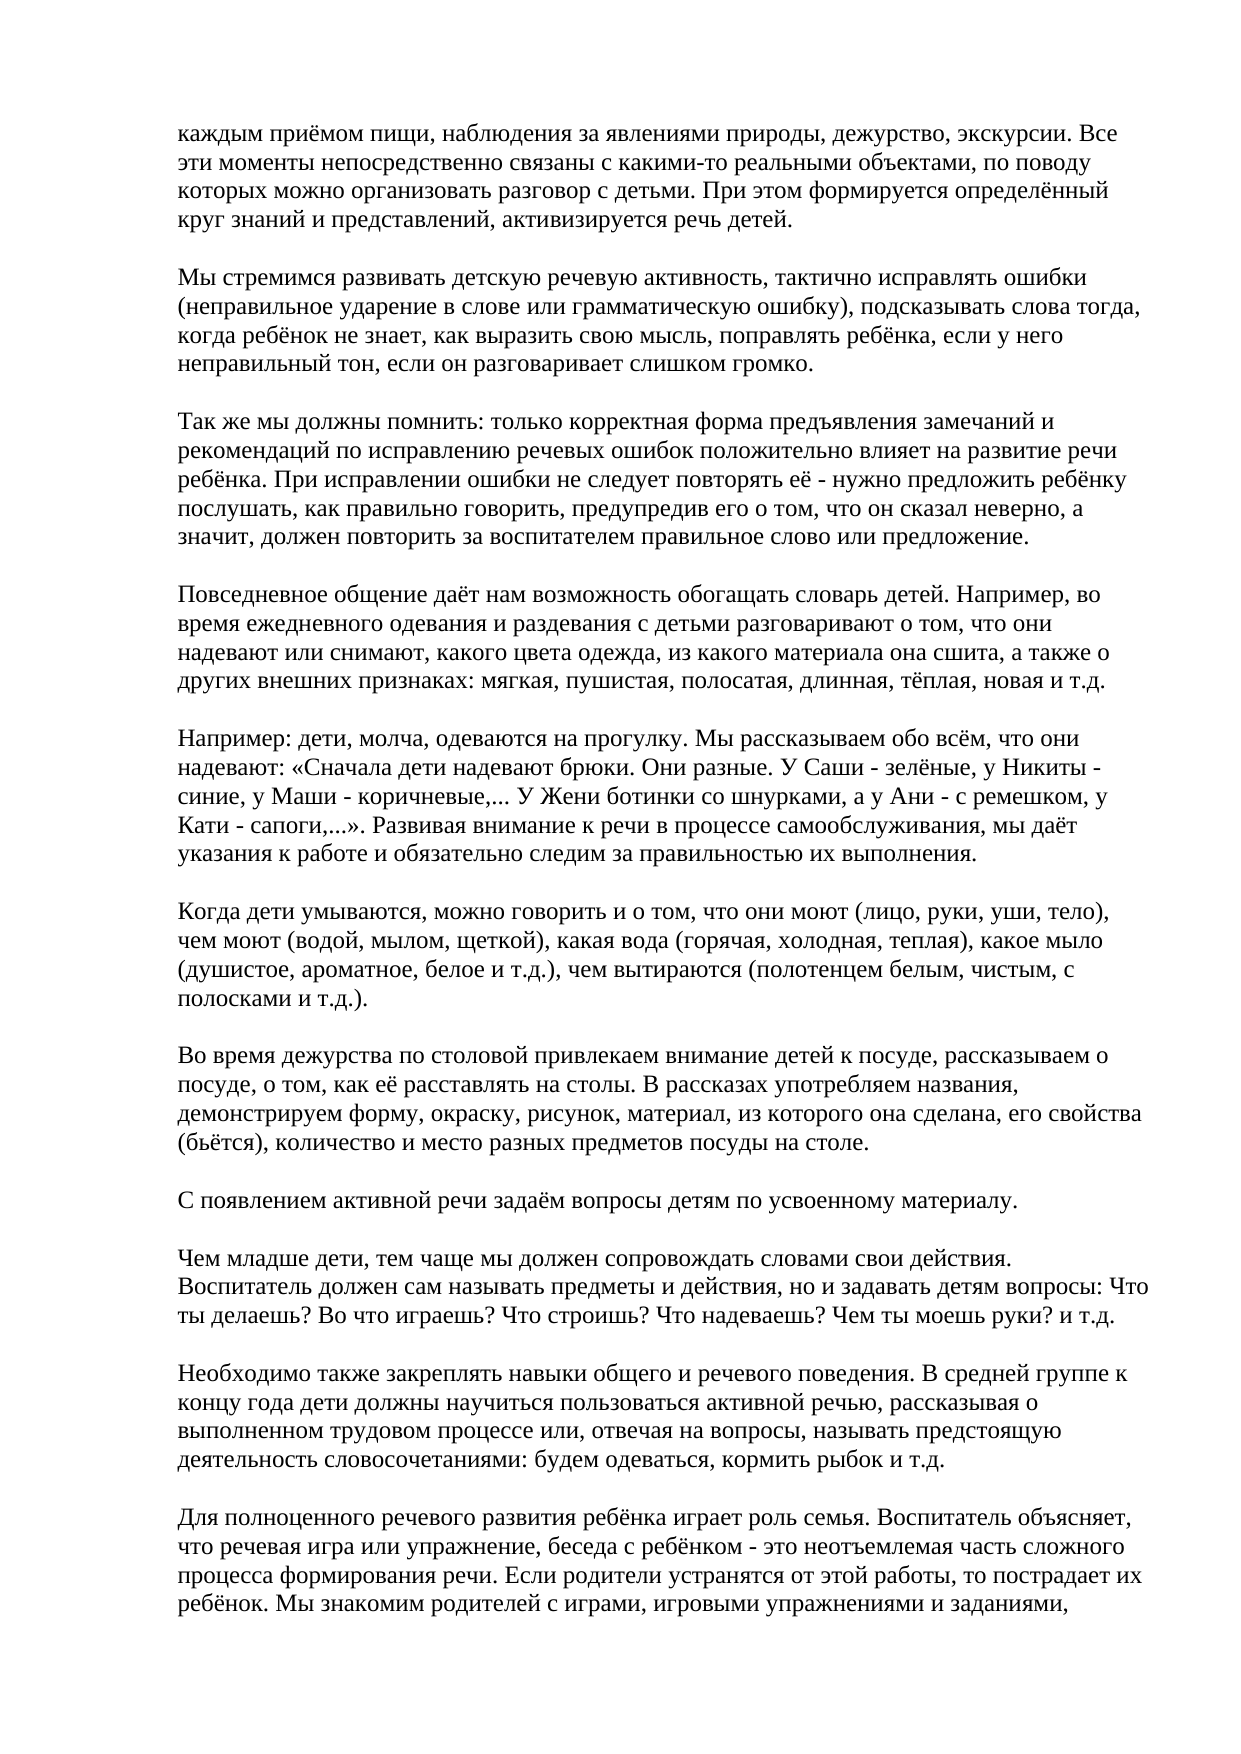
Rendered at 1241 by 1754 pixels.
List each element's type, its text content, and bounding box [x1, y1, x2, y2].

text Когда дети умываются, можно говорить и о том, что они моют (лицо, руки, уши, тело), чем моют (водой, мылом, щеткой), какая вода (горячая, холодная, теплая), какое мыло (душистое, ароматное, белое и т.д.), чем вытираются (полотенцем белым, чистым, с полосками и т.д.). [177, 896, 1152, 1011]
text С появлением активной речи задаём вопросы детям по усвоенному материалу. [177, 1185, 1152, 1213]
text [177, 118, 1152, 233]
text Чем младше дети, тем чаще мы должен сопровождать словами свои действия. Воспитатель должен сам называть предметы и действия, но и задавать детям вопросы: Что ты делаешь? Во что играешь? Что строишь? Что надеваешь? Чем ты моешь руки? и т.д. [177, 1243, 1152, 1329]
text Мы стремимся развивать детскую речевую активность, тактично исправлять ошибки (неправильное ударение в слове или грамматическую ошибку), подсказывать слова тогда, когда ребёнок не знает, как выразить свою мысль, поправлять ребёнка, если у него неправильный тон, если он разговаривает слишком громко. [177, 262, 1152, 377]
text Во время дежурства по столовой привлекаем внимание детей к посуде, рассказываем о посуде, о том, как её расставлять на столы. В рассказах употребляем названия, демонстрируем форму, окраску, рисунок, материал, из которого она сделана, его свойства (бьётся), количество и место разных предметов посуды на столе. [177, 1041, 1152, 1156]
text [177, 1502, 1152, 1617]
text Так же мы должны помнить: только корректная форма предъявления замечаний и рекомендаций по исправлению речевых ошибок положительно влияет на развитие речи ребёнка. При исправлении ошибки не следует повторять её - нужно предложить ребёнку послушать, как правильно говорить, предупредив его о том, что он сказал неверно, а значит, должен повторить за воспитателем правильное слово или предложение. [177, 406, 1152, 550]
text Например: дети, молча, одеваются на прогулку. Мы рассказываем обо всём, что они надевают: «Сначала дети надевают брюки. Они разные. У Саши - зелёные, у Никиты - синие, у Маши - коричневые,... У Жени ботинки со шнурками, а у Ани - с ремешком, у Кати - сапоги,...». Развивая внимание к речи в процессе самообслуживания, мы даёт указания к работе и обязательно следим за правильностью их выполнения. [177, 723, 1152, 867]
text Повседневное общение даёт нам возможность обогащать словарь детей. Например, во время ежедневного одевания и раздевания с детьми разговаривают о том, что они надевают или снимают, какого цвета одежда, из какого материала она сшита, а также о других внешних признаках: мягкая, пушистая, полосатая, длинная, тёплая, новая и т.д. [177, 579, 1152, 694]
text Необходимо также закреплять навыки общего и речевого поведения. В средней группе к концу года дети должны научиться пользоваться активной речью, рассказывая о выполненном трудовом процессе или, отвечая на вопросы, называть предстоящую деятельность словосочетаниями: будем одеваться, кормить рыбок и т.д. [177, 1358, 1152, 1473]
